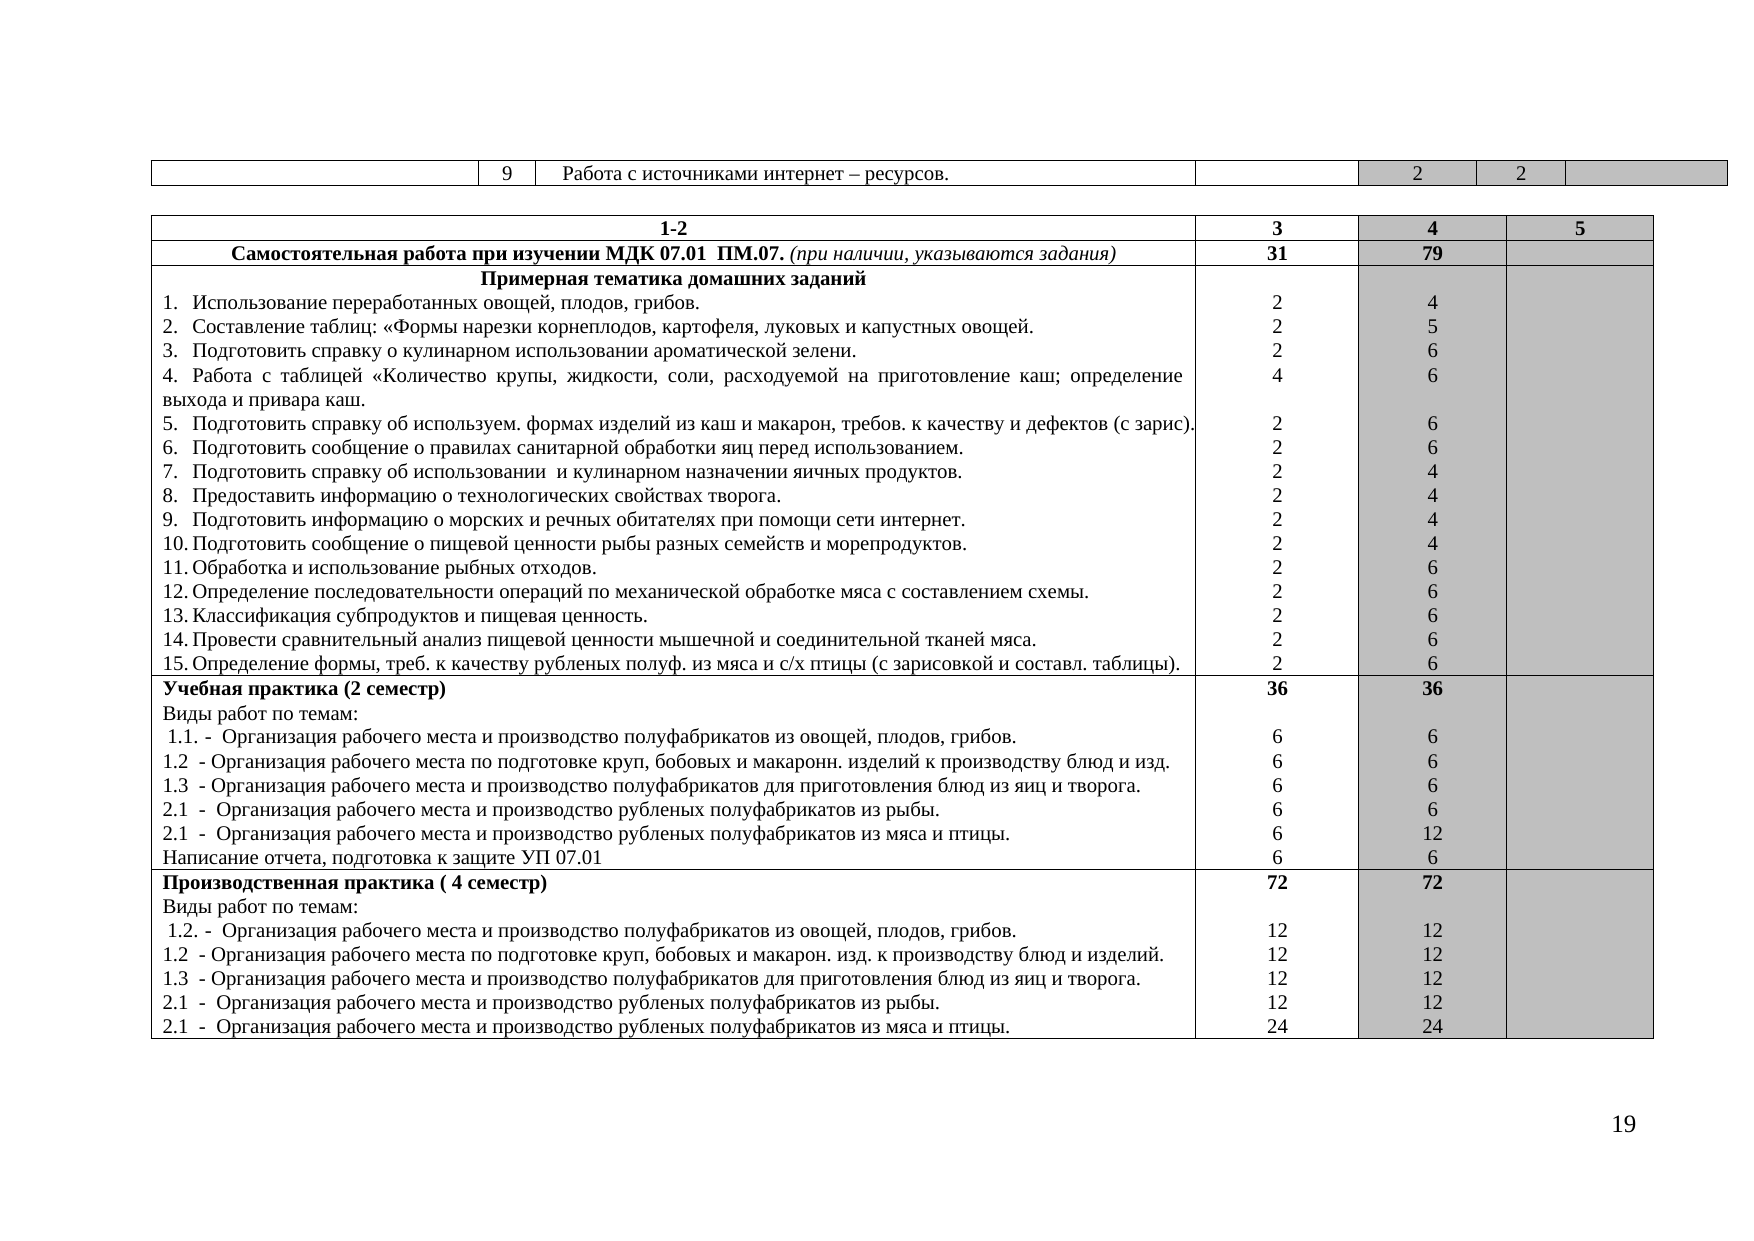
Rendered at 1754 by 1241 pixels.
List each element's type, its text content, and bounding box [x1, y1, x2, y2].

table_cell 2 2 2 4 2 2 2 2 2 2 2 2 2 2 2 [1196, 266, 1358, 675]
table_cell Примерная тематика домашних заданий Использование переработанных овощей, плодов, грибов. Составление таблиц: «Формы нарезки корнеплодов, картофеля, луковых и капустных овощей. Подготовить справку о кулинарном использовании ароматической зелени. Работа с таблицей «Количество крупы, жидкости, соли, расходуемой на приготовление каш; определение выхода и привара каш. Подготовить справку об используем. формах изделий из каш и макарон, требов. к качеству и дефектов (с зарис). Подготовить сообщение о правилах санитарной обработки яиц перед использованием. Подготовить справку об использовании и кулинарном назначении яичных продуктов. Предоставить информацию о технологических свойствах творога. Подготовить информацию о морских и речных обитателях при помощи сети интернет. Подготовить сообщение о пищевой ценности рыбы разных семейств и морепродуктов. Обработка и использование рыбных отходов. Определение последовательности операций по механической обработке мяса с составлением схемы. Классификация субпродуктов и пищевая ценность. Провести сравнительный анализ пищевой ценности мышечной и соединительной тканей мяса. Определение формы, треб. к качеству рубленых полуф. из мяса и с/х птицы (с зарисовкой и составл. таблицы). [152, 266, 1195, 675]
table_cell [1507, 676, 1653, 869]
table_cell 36 6 6 6 6 6 6 [1196, 676, 1358, 869]
table_cell [1507, 266, 1653, 675]
table_cell Учебная практика (2 семестр) Виды работ по темам: - Организация рабочего места и производство полуфабрикатов из овощей, плодов, грибов. 1.2 - Организация рабочего места по подготовке круп, бобовых и макаронн. изделий к производству блюд и изд. 1.3 - Организация рабочего места и производство полуфабрикатов для приготовления блюд из яиц и творога. 2.1 - Организация рабочего места и производство рубленых полуфабрикатов из рыбы. 2.1 - Организация рабочего места и производство рубленых полуфабрикатов из мяса и птицы. Написание отчета, подготовка к защите УП 07.01 [152, 676, 1195, 869]
table_cell 9 [479, 161, 535, 185]
table_cell [1507, 870, 1653, 1038]
table_cell 72 12 12 12 12 24 [1359, 870, 1506, 1038]
table_cell 2 [1477, 161, 1565, 185]
table_header 4 [1359, 216, 1506, 240]
table_cell 31 [1196, 241, 1358, 265]
table_cell Работа с источниками интернет – ресурсов. [536, 161, 1195, 185]
table_cell [1196, 161, 1358, 185]
table_cell 2 [1359, 161, 1476, 185]
table_header 5 [1507, 216, 1653, 240]
table_cell 36 6 6 6 6 12 6 [1359, 676, 1506, 869]
table_cell Производственная практика ( 4 семестр) Виды работ по темам: - Организация рабочего места и производство полуфабрикатов из овощей, плодов, грибов. 1.2 - Организация рабочего места по подготовке круп, бобовых и макарон. изд. к производству блюд и изделий. 1.3 - Организация рабочего места и производство полуфабрикатов для приготовления блюд из яиц и творога. 2.1 - Организация рабочего места и производство рубленых полуфабрикатов из рыбы. 2.1 - Организация рабочего места и производство рубленых полуфабрикатов из мяса и птицы. [152, 870, 1195, 1038]
table_cell 4 5 6 6 6 6 4 4 4 4 6 6 6 6 6 [1359, 266, 1506, 675]
table_cell [1566, 161, 1727, 185]
table_cell 79 [1359, 241, 1506, 265]
table_cell [1507, 241, 1653, 265]
table_header 3 [1196, 216, 1358, 240]
table_cell 72 12 12 12 12 24 [1196, 870, 1358, 1038]
table_header 1-2 [152, 216, 1195, 240]
table_cell Самостоятельная работа при изучении МДК 07.01 ПМ.07. (при наличии, указываются задания) [152, 241, 1195, 265]
